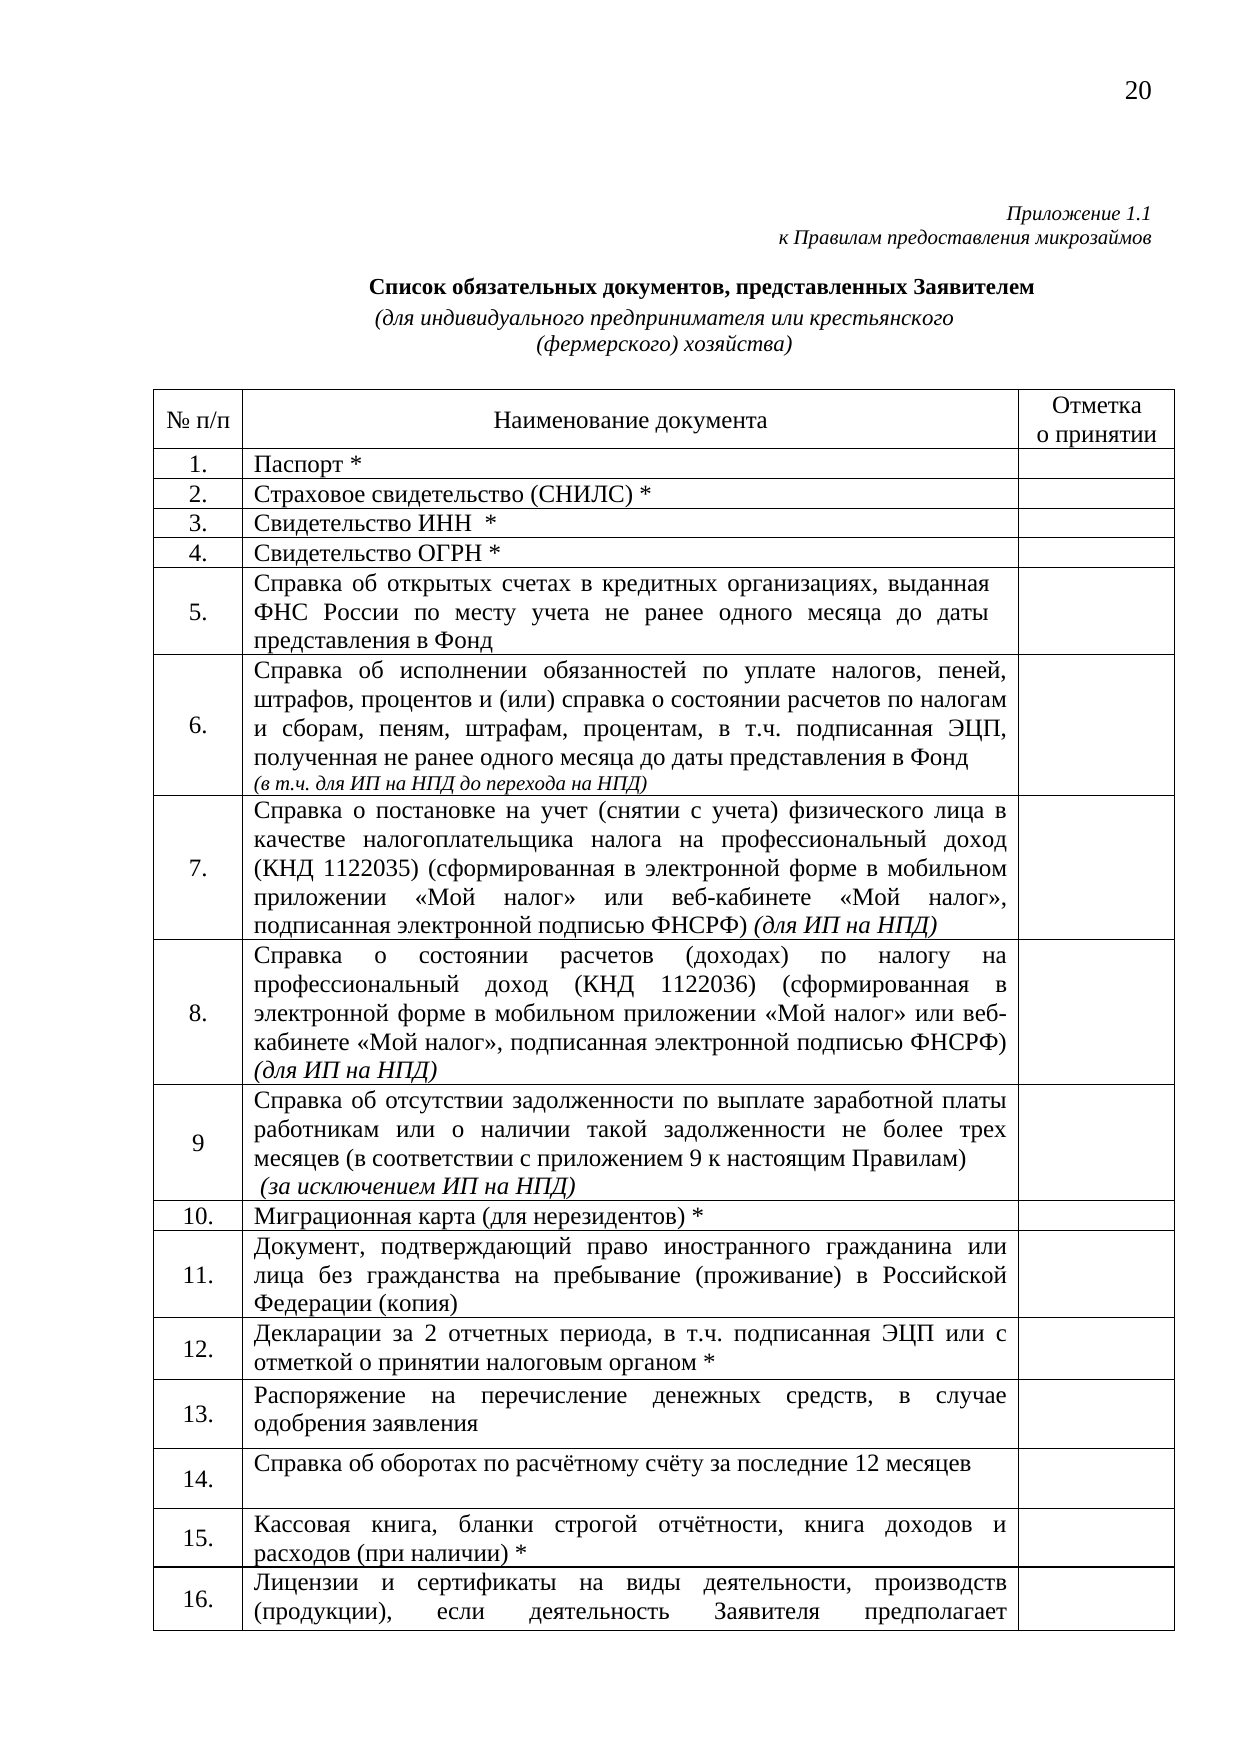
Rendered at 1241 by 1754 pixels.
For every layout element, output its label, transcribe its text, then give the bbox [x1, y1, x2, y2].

table_cell Справка о состоянии расчетов (доходах) по налогу на профессиональный доход (КНД 1122036) (сформированная в электронной форме в мобильном приложении «Мой налог» или веб-кабинете «Мой налог», подписанная электронной подписью ФНСРФ)(для ИП на НПД) [243, 940, 1018, 1084]
table_cell Справка об исполнении обязанностей по уплате налогов, пеней, штрафов, процентов и (или) справка о состоянии расчетов по налогам и сборам, пеням, штрафам, процентам, в т.ч. подписанная ЭЦП, полученная не ранее одного месяца до даты представления в Фонд (в т.ч. для ИП на НПД до перехода на НПД) [243, 655, 1018, 794]
table_cell [1019, 655, 1174, 794]
table_cell Свидетельство ОГРН * [243, 538, 1018, 567]
table_header Наименование документа [243, 390, 1018, 448]
table_cell Справка об открытых счетах в кредитных организациях, выданная ФНС России по месту учета не ранее одного месяца до даты представления в Фонд [243, 568, 1018, 654]
table_cell [1019, 1380, 1174, 1447]
table_cell Справка об отсутствии задолженности по выплате заработной платы работникам или о наличии такой задолженности не более трех месяцев (в соответствии с приложением 9 к настоящим Правилам) (за исключением ИП на НПД) [243, 1085, 1018, 1200]
table_cell Документ, подтверждающий право иностранного гражданина или лица без гражданства на пребывание (проживание) в Российской Федерации (копия) [243, 1231, 1018, 1317]
text (фермерского) хозяйства) [177, 330, 1152, 356]
table_cell 6. [154, 655, 242, 794]
table_header № п/п [154, 390, 242, 448]
table_cell [1019, 538, 1174, 567]
table_cell [1019, 1449, 1174, 1508]
text (для индивидуального предпринимателя или крестьянского [177, 304, 1152, 330]
table_cell Декларации за 2 отчетных периода, в т.ч. подписанная ЭЦП или с отметкой о принятии налоговым органом * [243, 1318, 1018, 1379]
table_cell 13. [154, 1380, 242, 1447]
table_cell 7. [154, 796, 242, 939]
text к Правилам предоставления микрозаймов [177, 225, 1152, 249]
table_cell [1019, 568, 1174, 654]
table_cell 9 [154, 1085, 242, 1200]
table_cell 15. [154, 1509, 242, 1566]
table_cell [1019, 1085, 1174, 1200]
table_cell 3. [154, 509, 242, 537]
table_cell 5. [154, 568, 242, 654]
table_cell Справка о постановке на учет (снятии с учета) физического лица в качестве налогоплательщика налога на профессиональный доход (КНД 1122035) (сформированная в электронной форме в мобильном приложении «Мой налог» или веб-кабинете «Мой налог», подписанная электронной подписью ФНСРФ) (для ИП на НПД) [243, 796, 1018, 939]
table_cell Свидетельство ИНН * [243, 509, 1018, 537]
table_cell 12. [154, 1318, 242, 1379]
table_cell [1019, 479, 1174, 507]
table_cell 16. [154, 1568, 242, 1630]
table_header Отметка о принятии [1019, 390, 1174, 448]
table_cell 2. [154, 479, 242, 507]
table_cell [1019, 449, 1174, 478]
table_cell [1019, 1231, 1174, 1317]
table_cell 1. [154, 449, 242, 478]
text Список обязательных документов, представленных Заявителем [252, 273, 1152, 300]
table_cell [1019, 509, 1174, 537]
table_cell Миграционная карта (для нерезидентов) * [243, 1201, 1018, 1230]
table_cell [1019, 1201, 1174, 1230]
table_cell 8. [154, 940, 242, 1084]
table_cell 14. [154, 1449, 242, 1508]
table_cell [243, 1568, 1018, 1630]
table_cell Справка об оборотах по расчётному счёту за последние 12 месяцев [243, 1449, 1018, 1508]
table_cell Страховое свидетельство (СНИЛС) * [243, 479, 1018, 507]
table_cell [1019, 1568, 1174, 1630]
table_cell [1019, 1509, 1174, 1566]
text Приложение 1.1 [177, 201, 1152, 225]
table_cell 10. [154, 1201, 242, 1230]
table_cell [1019, 940, 1174, 1084]
table_cell Кассовая книга, бланки строгой отчётности, книга доходов и расходов (при наличии) * [243, 1509, 1018, 1566]
table_cell [1019, 796, 1174, 939]
table_cell 4. [154, 538, 242, 567]
table_cell Паспорт * [243, 449, 1018, 478]
table_cell [1019, 1318, 1174, 1379]
table_cell Распоряжение на перечисление денежных средств, в случае одобрения заявления [243, 1380, 1018, 1447]
table_cell 11. [154, 1231, 242, 1317]
